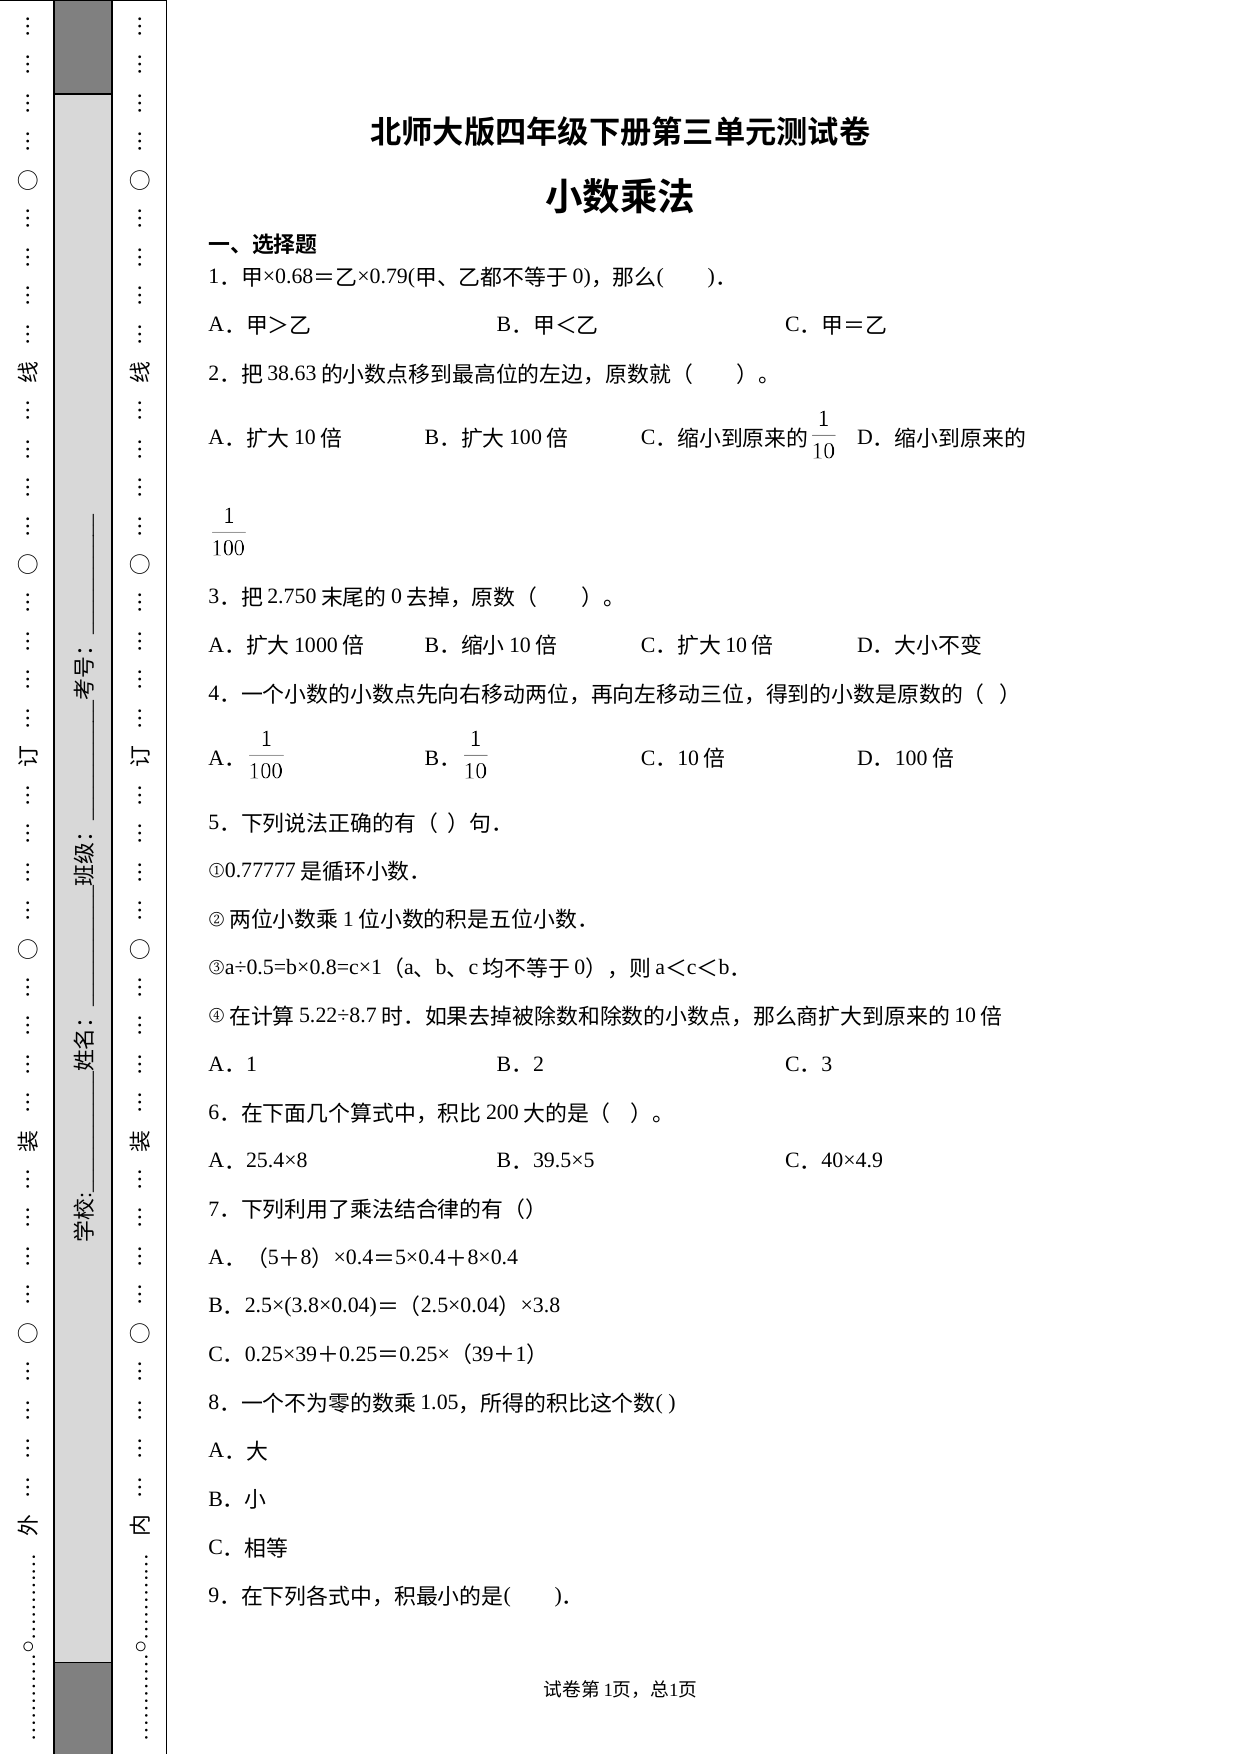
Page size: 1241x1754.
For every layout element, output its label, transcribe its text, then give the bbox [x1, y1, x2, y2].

text C．相等 [208, 1530, 1032, 1563]
text 1．甲×0.68＝乙×0.79(甲、乙都不等于0)，那么( )． [208, 259, 1032, 292]
text 北师大版四年级下册第三单元测试卷 [208, 97, 1032, 162]
text 2．把38.63的小数点移到最高位的左边，原数就（ ）。 [208, 356, 1032, 389]
text 5．下列说法正确的有（ ）句． [208, 805, 1032, 838]
text 一、选择题 [208, 227, 1032, 259]
text B．2.5×(3.8×0.04)＝（2.5×0.04）×3.8 [208, 1289, 1032, 1321]
text 8．一个不为零的数乘1.05，所得的积比这个数( ) [208, 1385, 1032, 1418]
text A．1 B．2 C．3 [208, 1047, 1032, 1079]
text ②两位小数乘1位小数的积是五位小数． [208, 902, 1032, 934]
text A．扩大10倍 B．扩大100倍 C．缩小到原来的 D．缩小到原来的 [208, 404, 1032, 567]
text 7．下列利用了乘法结合律的有（） [208, 1192, 1032, 1224]
text A．扩大1000倍 B．缩小10倍 C．扩大10倍 D．大小不变 [208, 628, 1032, 660]
text ①0.77777是循环小数． [208, 854, 1032, 886]
text 4．一个小数的小数点先向右移动两位，再向左移动三位，得到的小数是原数的（ ） [208, 676, 1032, 709]
text ④在计算5.22÷8.7时．如果去掉被除数和除数的小数点，那么商扩大到原来的10倍 [208, 999, 1032, 1031]
text A．甲＞乙 B．甲＜乙 C．甲＝乙 [208, 308, 1032, 340]
text 3．把2.750末尾的0去掉，原数（ ）。 [208, 579, 1032, 612]
text ③a÷0.5=b×0.8=c×1（a、b、c均不等于0），则a＜c＜b． [208, 950, 1032, 983]
text A．（5＋8）×0.4＝5×0.4＋8×0.4 [208, 1240, 1032, 1273]
text A． B． C．10倍 D．100倍 [208, 724, 1032, 789]
text A．25.4×8 B．39.5×5 C．40×4.9 [208, 1144, 1032, 1176]
text A．大 [208, 1434, 1032, 1466]
text 6．在下面几个算式中，积比200大的是（ ）。 [208, 1095, 1032, 1128]
text B．小 [208, 1482, 1032, 1514]
text 小数乘法 [208, 162, 1032, 227]
text 9．在下列各式中，积最小的是( )． [208, 1579, 1032, 1611]
text C．0.25×39＋0.25＝0.25×（39＋1） [208, 1337, 1032, 1369]
